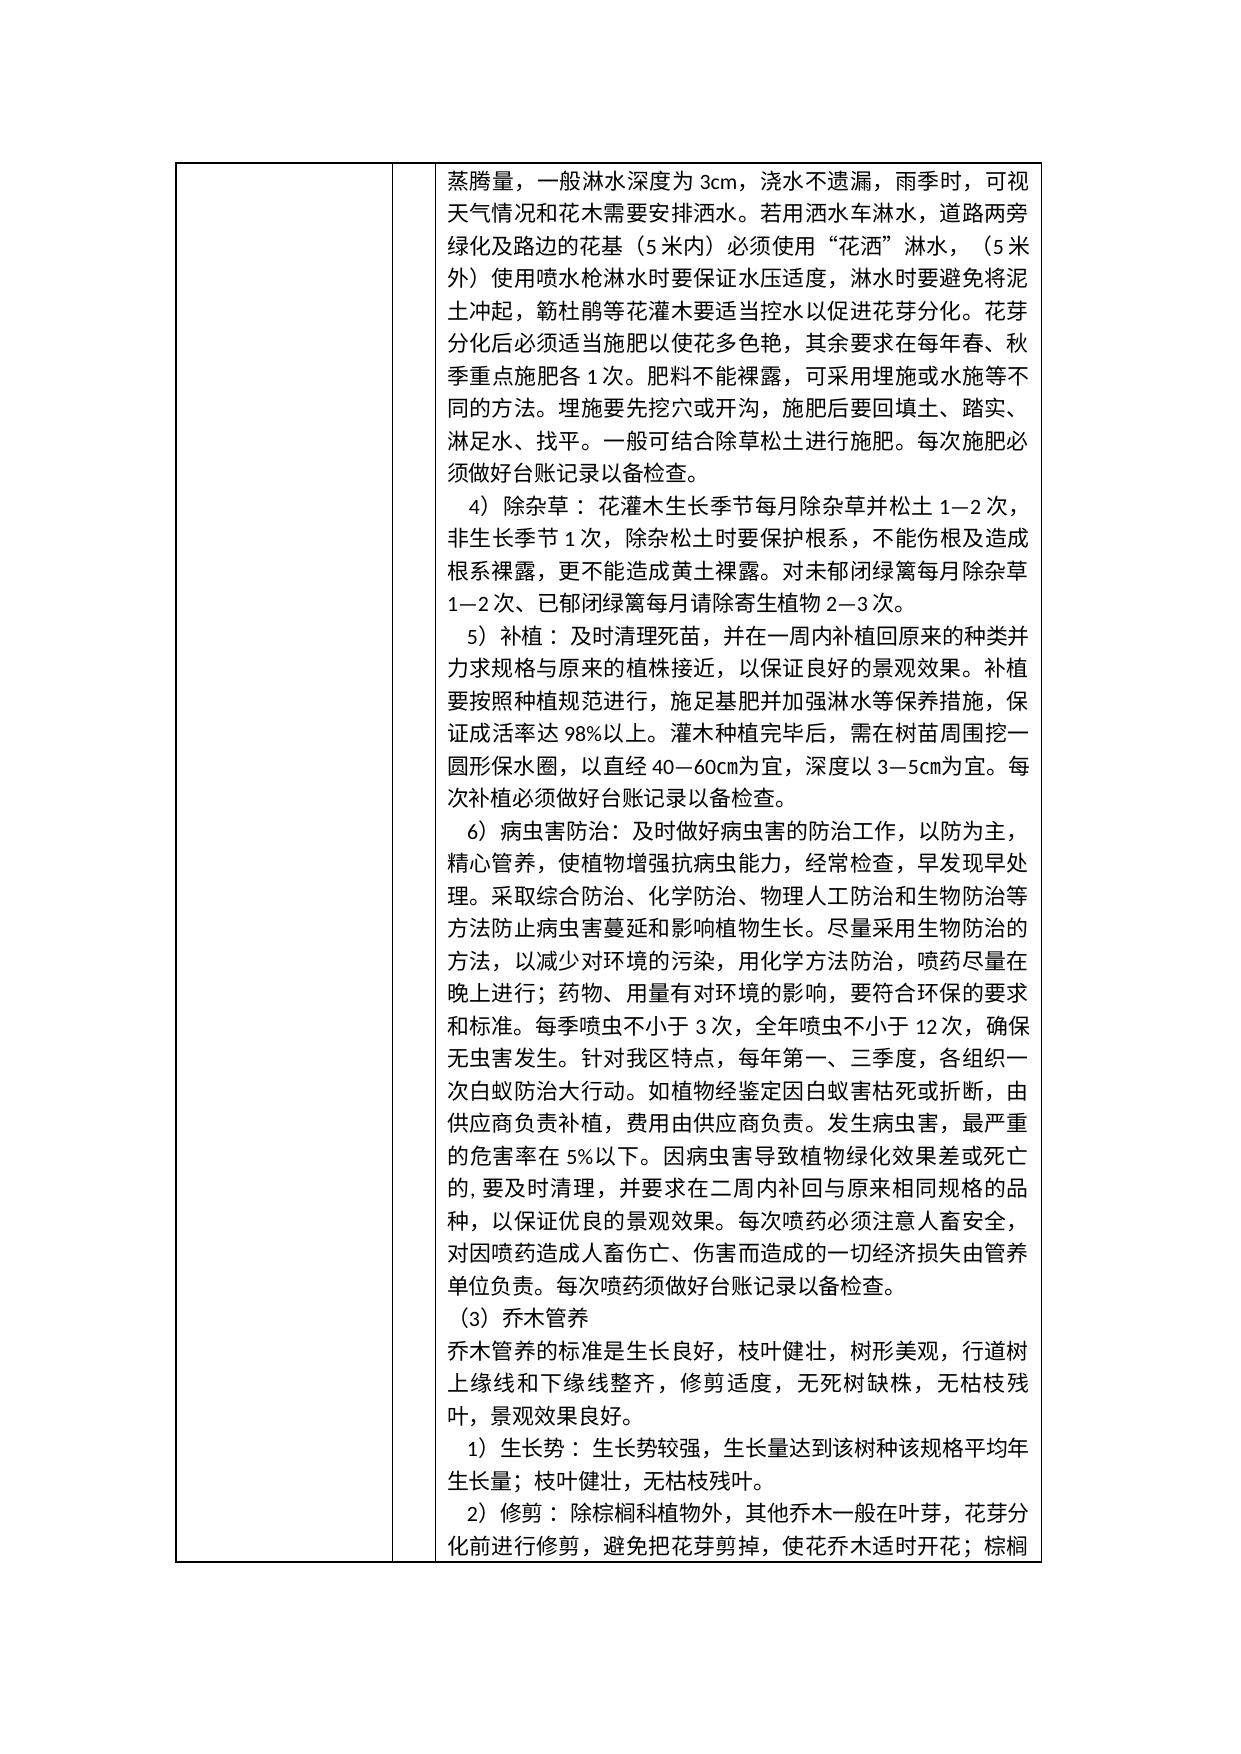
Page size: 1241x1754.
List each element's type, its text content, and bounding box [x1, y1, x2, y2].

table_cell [436, 164, 1041, 1561]
table_cell 6 [393, 164, 435, 1561]
table_cell [177, 164, 392, 1561]
